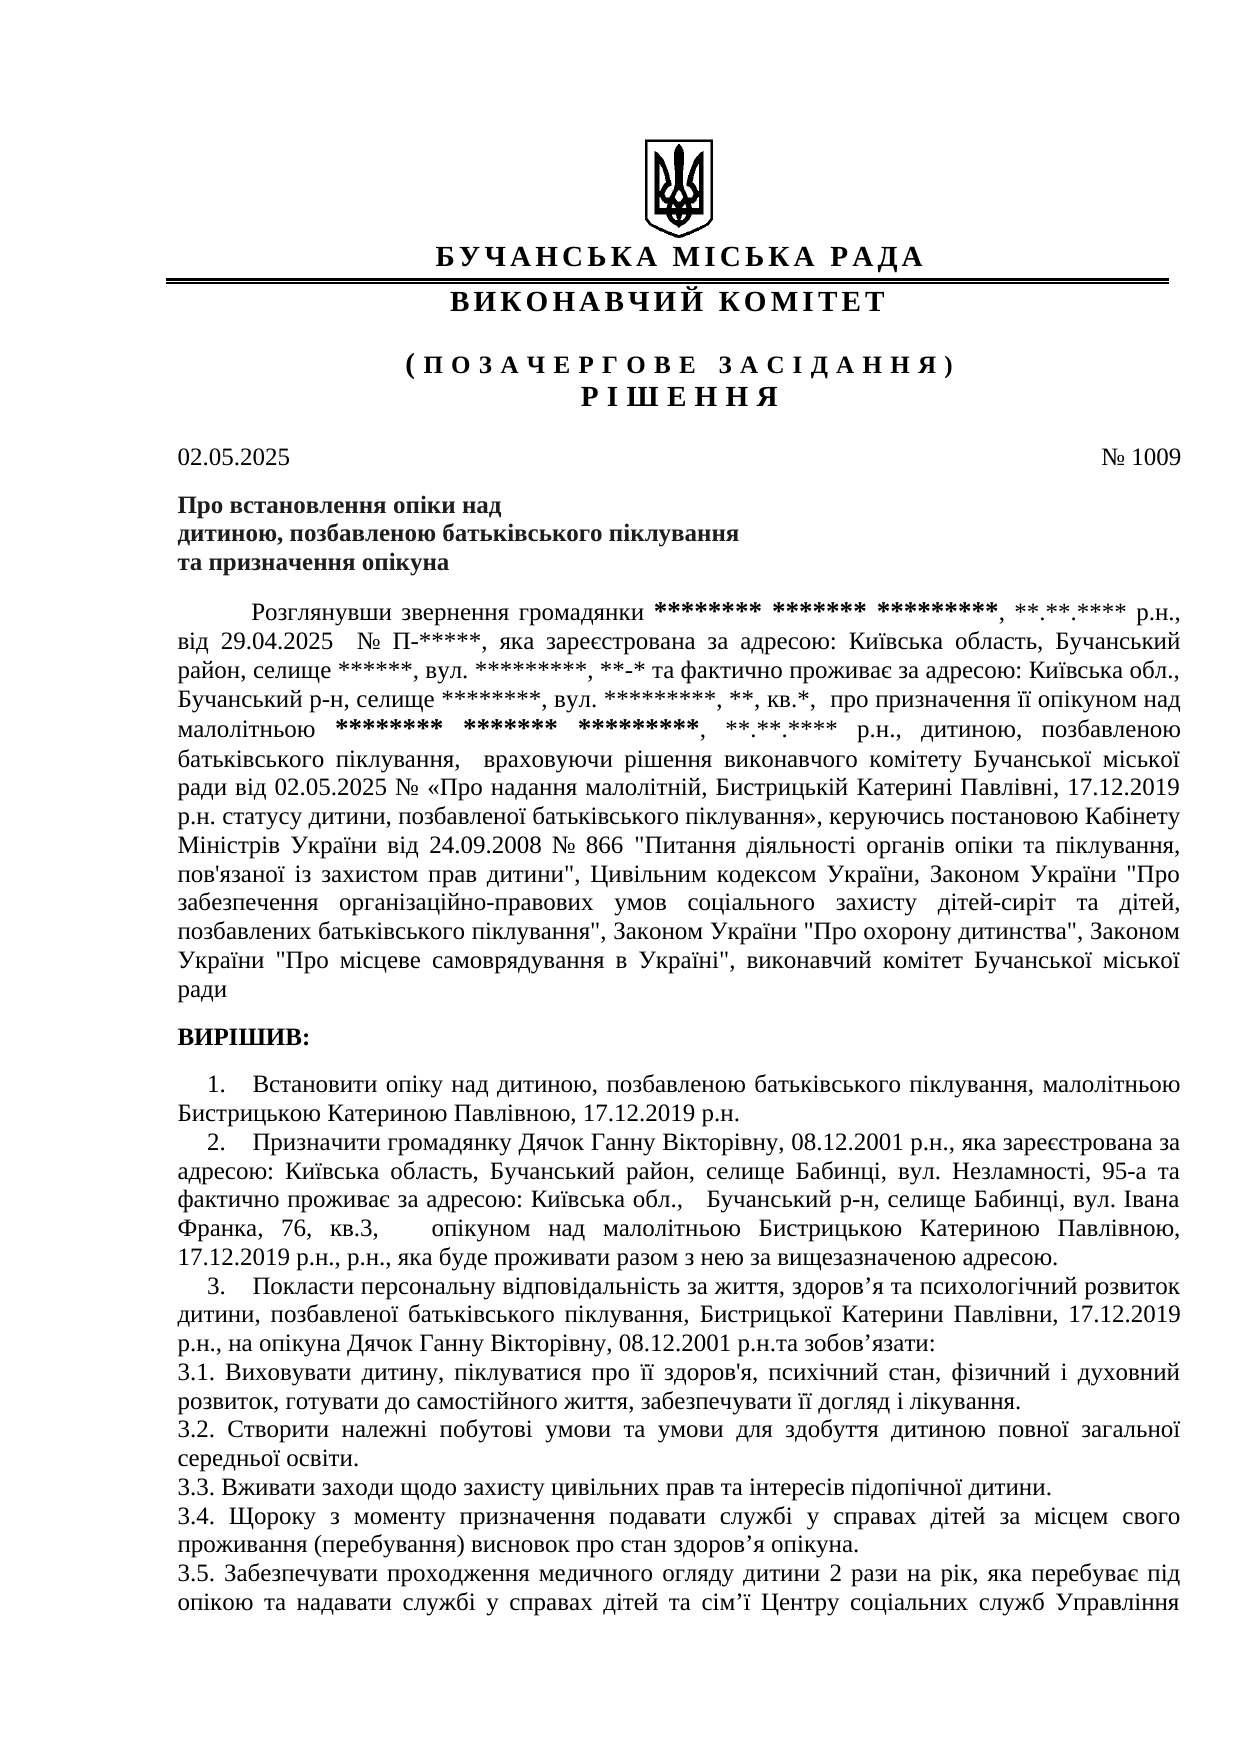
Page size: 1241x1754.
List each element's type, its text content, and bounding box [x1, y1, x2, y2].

text та призначення опікуна [177, 547, 1181, 576]
text Розглянувши звернення громадянки ******** ******* *********, **.**.**** р.н., від 29.04.2025 № П-*****, яка зареєстрована за адресою: Київська область, Бучанський район, селище ******, вул. *********, **-* та фактично проживає за адресою: Київська обл., Бучанський р-н, селище ********, вул. *********, **, кв.*, про призначення її опікуном над малолітньою ******** ******* *********, **.**.**** р.н., дитиною, позбавленою батьківського піклування, враховуючи рішення виконавчого комітету Бучанської міської ради від 02.05.2025 № «Про надання малолітній, Бистрицькій Катерині Павлівні, 17.12.2019 р.н. статусу дитини, позбавленої батьківського піклування», керуючись постановою Кабінету Міністрів України від 24.09.2008 № 866 "Питання діяльності органів опіки та піклування, пов'язаної із захистом прав дитини", Цивільним кодексом України, Законом України "Про забезпечення організаційно-правових умов соціального захисту дітей-сиріт та дітей, позбавлених батьківського піклування", Законом України "Про охорону дитинства", Законом України "Про місцеве самоврядування в Україні", виконавчий комітет Бучанської міської ради [177, 595, 1181, 1002]
text дитиною, позбавленою батьківського піклування [177, 518, 1181, 547]
list 3.3. Вживати заходи щодо захисту цивільних прав та інтересів підопічної дитини. [177, 1472, 1181, 1501]
list Призначити громадянку Дячок Ганну Вікторівну, 08.12.2001 р.н., яка зареєстрована за адресою: Київська область, Бучанський район, селище Бабинці, вул. Незламності, 95-а та фактично проживає за адресою: Київська обл., Бучанський р-н, селище Бабинці, вул. Івана Франка, 76, кв.3, опікуном над малолітньою Бистрицькою Катериною Павлівною, 17.12.2019 р.н., р.н., яка буде проживати разом з нею за вищезазначеною адресою. [177, 1127, 1181, 1271]
table_header ВИКОНАВЧИЙ КОМІТЕТ [166, 284, 1169, 346]
table_header № 1009 [679, 442, 1192, 471]
text БУЧАНСЬКА МІСЬКА РАДА [177, 239, 1181, 272]
list 3.2. Створити належні побутові умови та умови для здобуття дитиною повної загальної середньої освіти. [177, 1414, 1181, 1472]
text (ПОЗАЧЕРГОВЕ ЗАСІДАННЯ) [177, 346, 1181, 379]
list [177, 1558, 1181, 1616]
table_header 02.05.2025 [166, 442, 679, 471]
list Покласти персональну відповідальність за життя, здоров’я та психологічний розвиток дитини, позбавленої батьківського піклування, Бистрицької Катерини Павлівни, 17.12.2019 р.н., на опікуна Дячок Ганну Вікторівну, 08.12.2001 р.н.та зобов’язати: [177, 1271, 1181, 1357]
list 3.4. Щороку з моменту призначення подавати службі у справах дітей за місцем свого проживання (перебування) висновок про стан здоров’я опікуна. [177, 1501, 1181, 1558]
picture [643, 138, 715, 239]
text РІШЕННЯ [177, 379, 1181, 413]
text Про встановлення опіки над [177, 490, 1181, 518]
text ВИРІШИВ: [177, 1022, 1181, 1050]
list Встановити опіку над дитиною, позбавленою батьківського піклування, малолітньою Бистрицькою Катериною Павлівною, 17.12.2019 р.н. [177, 1069, 1181, 1127]
list 3.1. Виховувати дитину, піклуватися про її здоров'я, психічний стан, фізичний і духовний розвиток, готувати до самостійного життя, забезпечувати її догляд і лікування. [177, 1357, 1181, 1414]
